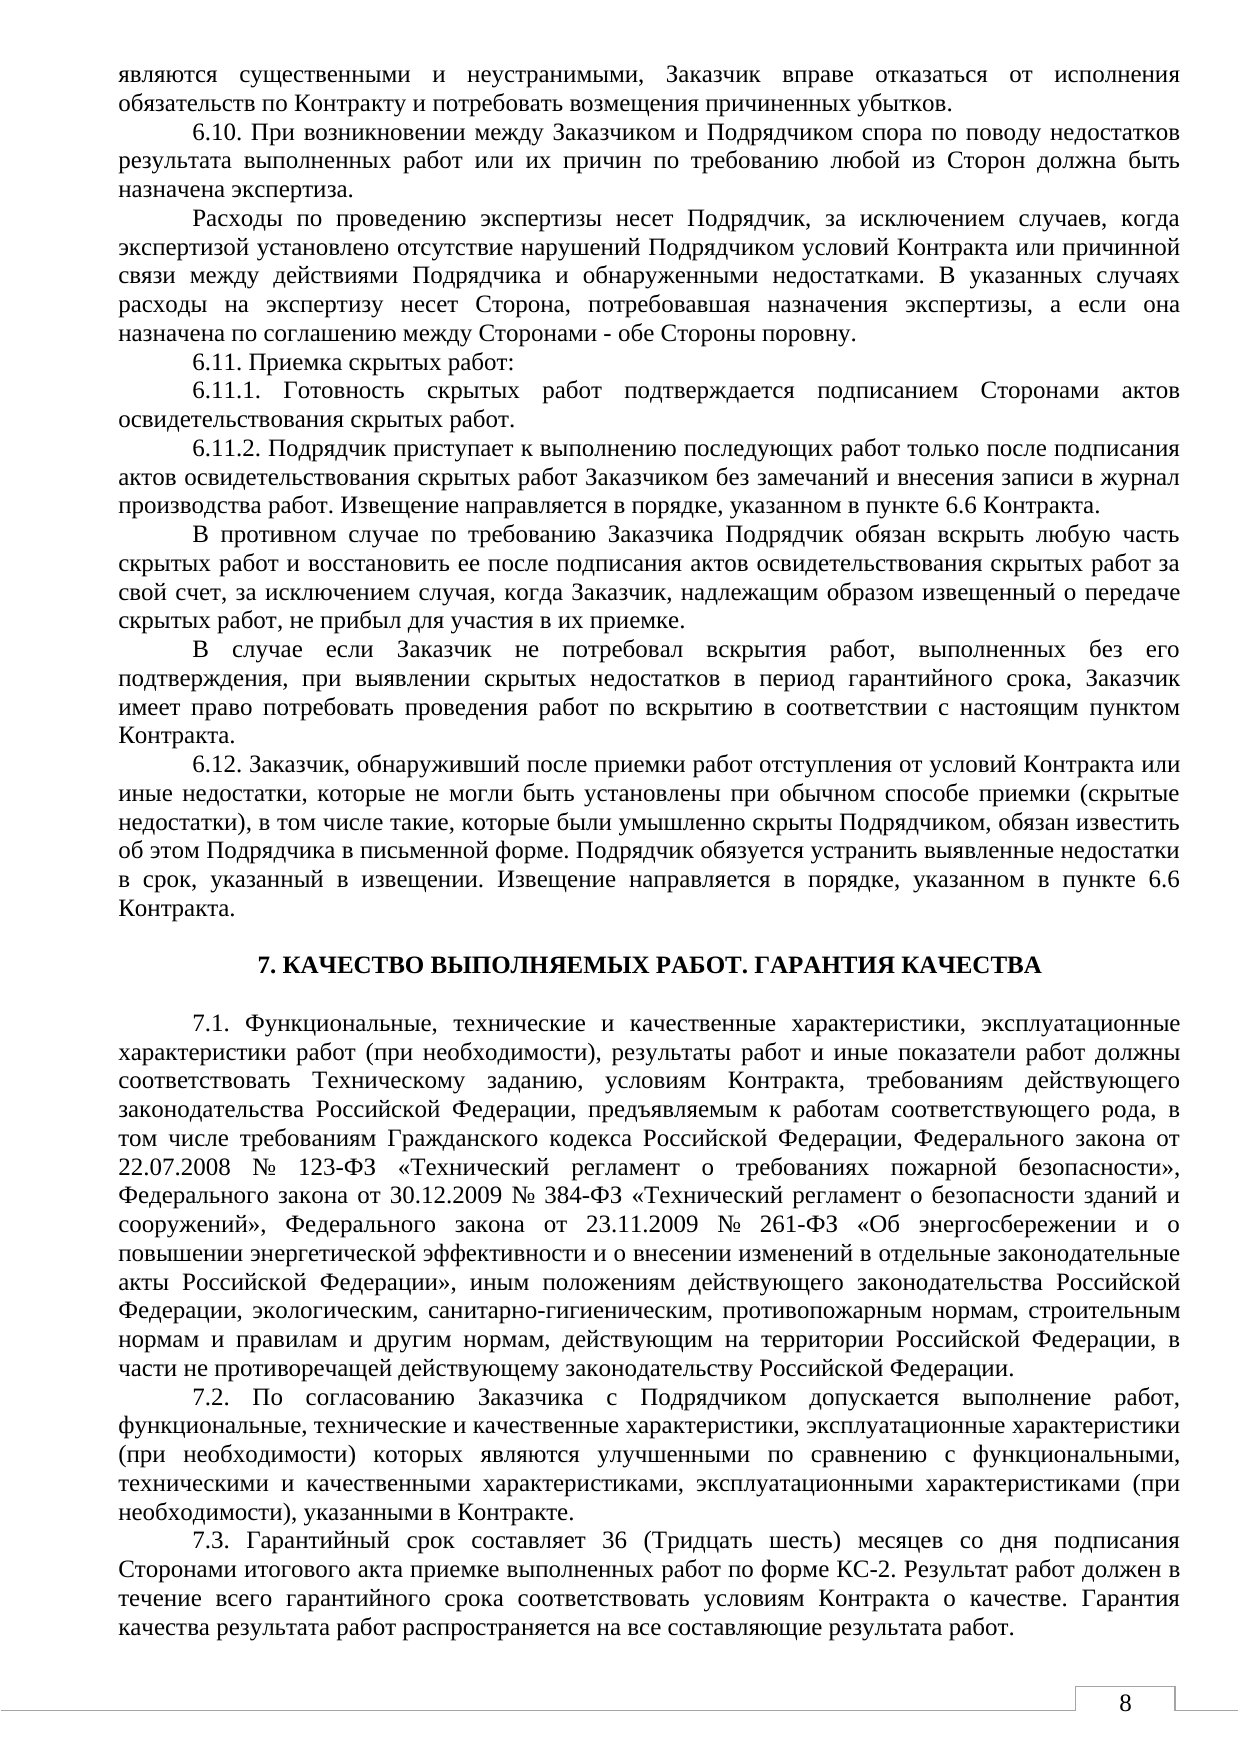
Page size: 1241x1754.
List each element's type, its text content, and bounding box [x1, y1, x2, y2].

text 6.11. Приемка скрытых работ: [118, 347, 1181, 375]
text 7. КАЧЕСТВО ВЫПОЛНЯЕМЫХ РАБОТ. ГАРАНТИЯ КАЧЕСТВА [118, 950, 1181, 979]
text Расходы по проведению экспертизы несет Подрядчик, за исключением случаев, когда экспертизой установлено отсутствие нарушений Подрядчиком условий Контракта или причинной связи между действиями Подрядчика и обнаруженными недостатками. В указанных случаях расходы на экспертизу несет Сторона, потребовавшая назначения экспертизы, а если она назначена по соглашению между Сторонами - обе Стороны поровну. [118, 203, 1181, 347]
text 7.1. Функциональные, технические и качественные характеристики, эксплуатационные характеристики работ (при необходимости), результаты работ и иные показатели работ должны соответствовать Техническому заданию, условиям Контракта, требованиям действующего законодательства Российской Федерации, предъявляемым к работам соответствующего рода, в том числе требованиям Гражданского кодекса Российской Федерации, Федерального закона от 22.07.2008 № 123-ФЗ «Технический регламент о требованиях пожарной безопасности», Федерального закона от 30.12.2009 № 384-ФЗ «Технический регламент о безопасности зданий и сооружений», Федерального закона от 23.11.2009 № 261-ФЗ «Об энергосбережении и о повышении энергетической эффективности и о внесении изменений в отдельные законодательные акты Российской Федерации», иным положениям действующего законодательства Российской Федерации, экологическим, санитарно-гигиеническим, противопожарным нормам, строительным нормам и правилам и другим нормам, действующим на территории Российской Федерации, в части не противоречащей действующему законодательству Российской Федерации. [118, 1008, 1181, 1382]
text 6.11.1. Готовность скрытых работ подтверждается подписанием Сторонами актов освидетельствования скрытых работ. [118, 375, 1181, 433]
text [118, 59, 1181, 117]
text 6.12. Заказчик, обнаруживший после приемки работ отступления от условий Контракта или иные недостатки, которые не могли быть установлены при обычном способе приемки (скрытые недостатки), в том числе такие, которые были умышленно скрыты Подрядчиком, обязан известить об этом Подрядчика в письменной форме. Подрядчик обязуется устранить выявленные недостатки в срок, указанный в извещении. Извещение направляется в порядке, указанном в пункте 6.6 Контракта. [118, 749, 1181, 922]
text 6.11.2. Подрядчик приступает к выполнению последующих работ только после подписания актов освидетельствования скрытых работ Заказчиком без замечаний и внесения записи в журнал производства работ. Извещение направляется в порядке, указанном в пункте 6.6 Контракта. [118, 433, 1181, 519]
text 6.10. При возникновении между Заказчиком и Подрядчиком спора по поводу недостатков результата выполненных работ или их причин по требованию любой из Сторон должна быть назначена экспертиза. [118, 117, 1181, 203]
text В случае если Заказчик не потребовал вскрытия работ, выполненных без его подтверждения, при выявлении скрытых недостатков в период гарантийного срока, Заказчик имеет право потребовать проведения работ по вскрытию в соответствии с настоящим пунктом Контракта. [118, 634, 1181, 749]
text В противном случае по требованию Заказчика Подрядчик обязан вскрыть любую часть скрытых работ и восстановить ее после подписания актов освидетельствования скрытых работ за свой счет, за исключением случая, когда Заказчик, надлежащим образом извещенный о передаче скрытых работ, не прибыл для участия в их приемке. [118, 519, 1181, 634]
text 7.3. Гарантийный срок составляет 36 (Тридцать шесть) месяцев со дня подписания Сторонами итогового акта приемке выполненных работ по форме КС-2. Результат работ должен в течение всего гарантийного срока соответствовать условиям Контракта о качестве. Гарантия качества результата работ распространяется на все составляющие результата работ. [118, 1525, 1181, 1640]
text 7.2. По согласованию Заказчика с Подрядчиком допускается выполнение работ, функциональные, технические и качественные характеристики, эксплуатационные характеристики (при необходимости) которых являются улучшенными по сравнению с функциональными, техническими и качественными характеристиками, эксплуатационными характеристиками (при необходимости), указанными в Контракте. [118, 1382, 1181, 1525]
